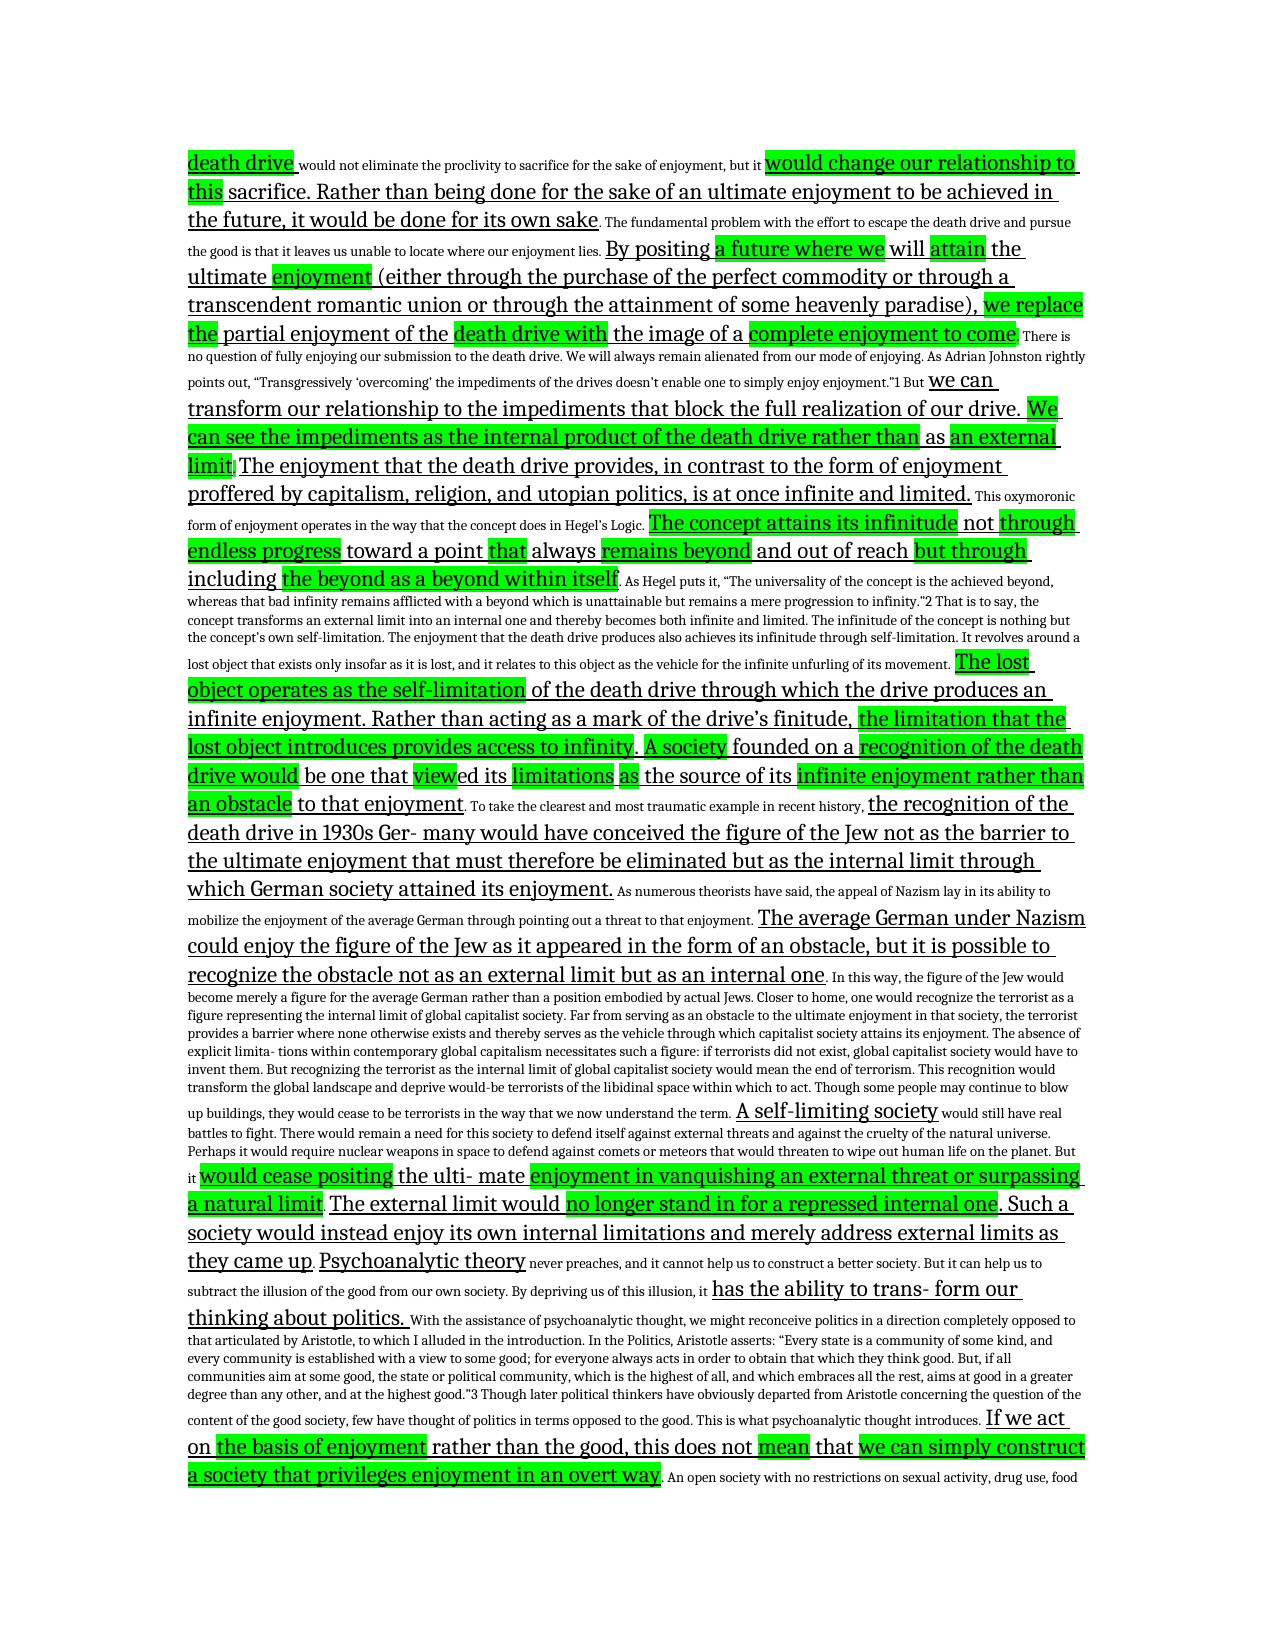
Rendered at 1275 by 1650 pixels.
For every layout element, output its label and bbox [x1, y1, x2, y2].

text [187, 150, 1087, 1488]
